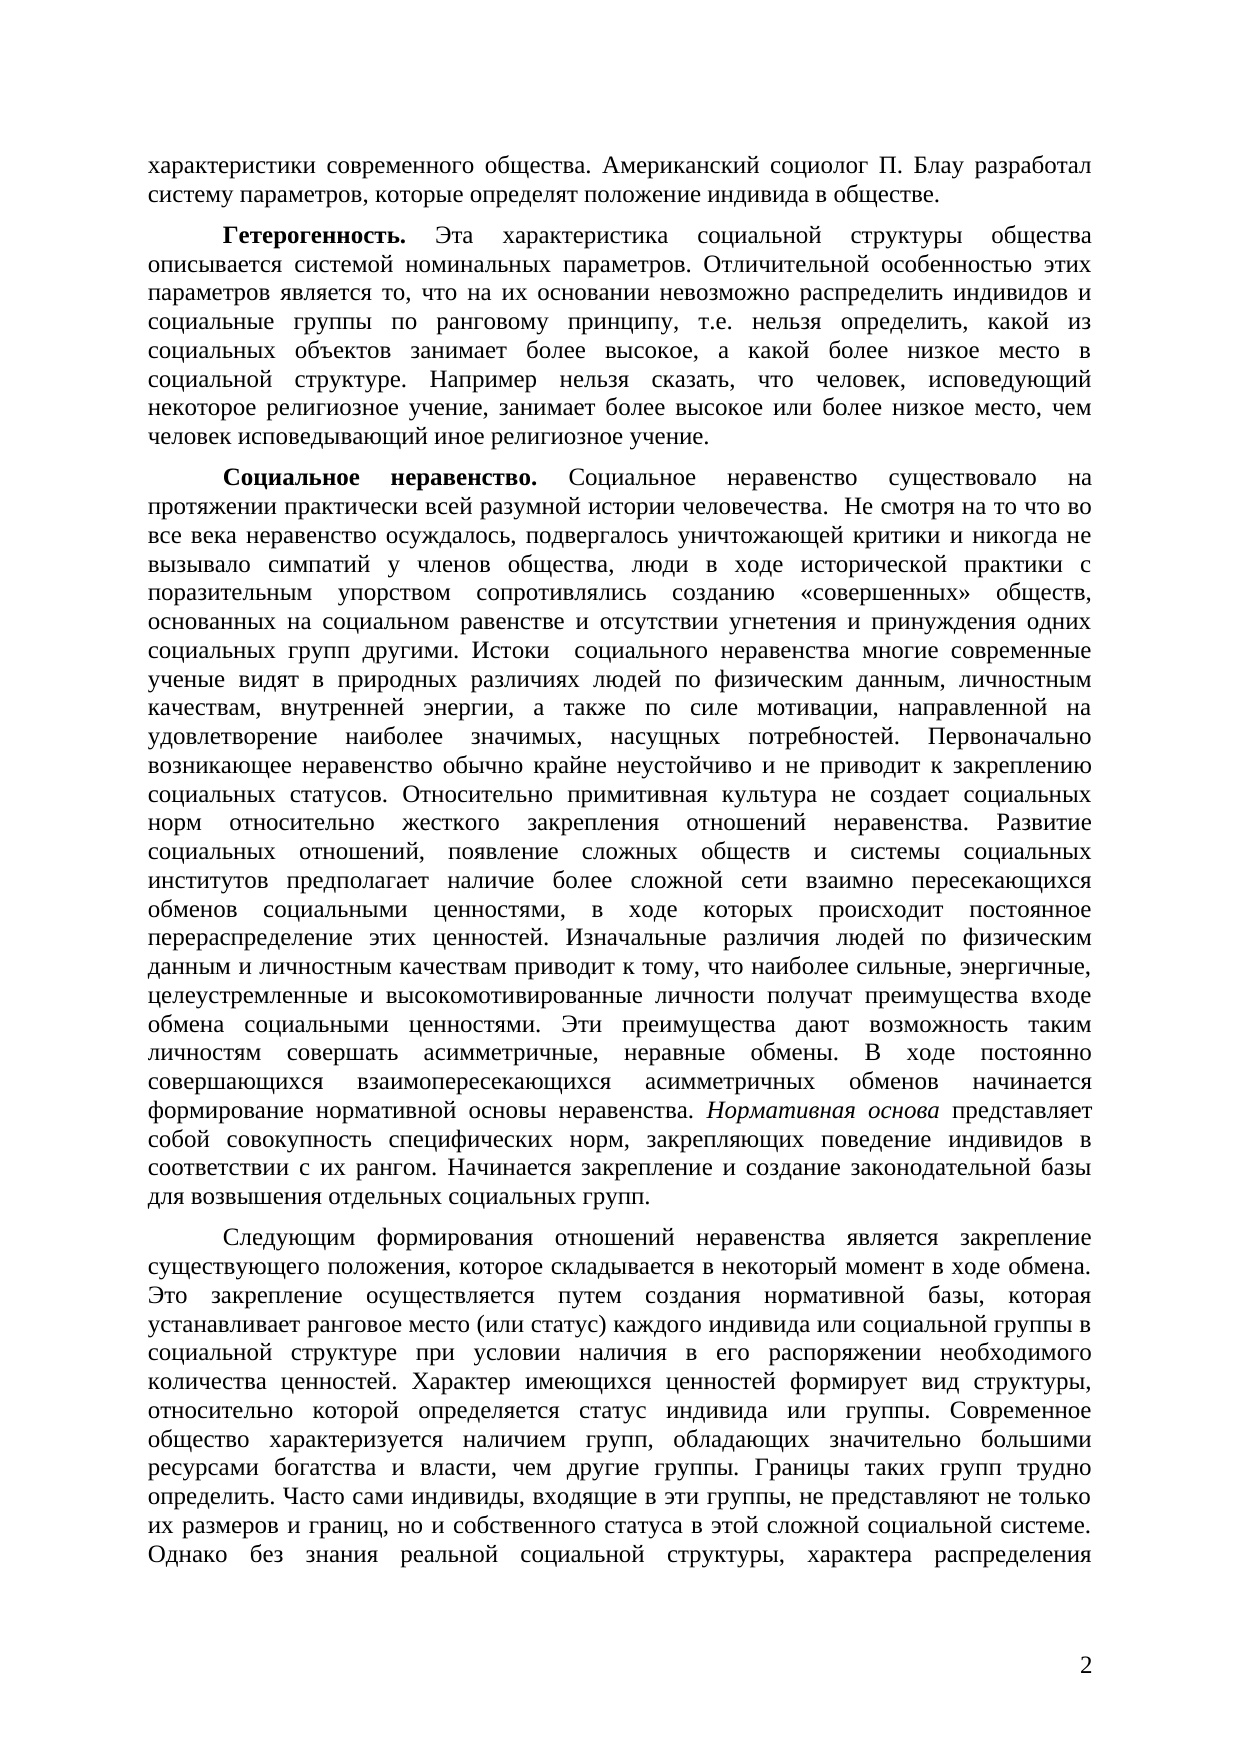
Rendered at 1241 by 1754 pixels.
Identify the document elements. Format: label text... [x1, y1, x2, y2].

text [148, 150, 1092, 207]
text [148, 1222, 1092, 1567]
text Социальное неравенство. Социальное неравенство существовало на протяжении практически всей разумной истории человечества. Не смотря на то что во все века неравенство осуждалось, подвергалось уничтожающей критики и никогда не вызывало симпатий у членов общества, люди в ходе исторической практики с поразительным упорством сопротивлялись созданию «совершенных» обществ, основанных на социальном равенстве и отсутствии угнетения и принуждения одних социальных групп другими. Истоки социального неравенства многие современные ученые видят в природных различиях людей по физическим данным, личностным качествам, внутренней энергии, а также по силе мотивации, направленной на удовлетворение наиболее значимых, насущных потребностей. Первоначально возникающее неравенство обычно крайне неустойчиво и не приводит к закреплению социальных статусов. Относительно примитивная культура не создает социальных норм относительно жесткого закрепления отношений неравенства. Развитие социальных отношений, появление сложных обществ и системы социальных институтов предполагает наличие более сложной сети взаимно пересекающихся обменов социальными ценностями, в ходе которых происходит постоянное перераспределение этих ценностей. Изначальные различия людей по физическим данным и личностным качествам приводит к тому, что наиболее сильные, энергичные, целеустремленные и высокомотивированные личности получат преимущества входе обмена социальными ценностями. Эти преимущества дают возможность таким личностям совершать асимметричные, неравные обмены. В ходе постоянно совершающихся взаимопересекающихся асимметричных обменов начинается формирование нормативной основы неравенства. Нормативная основа представляет собой совокупность специфических норм, закрепляющих поведение индивидов в соответствии с их рангом. Начинается закрепление и создание законодательной базы для возвышения отдельных социальных групп. [148, 462, 1092, 1210]
text Гетерогенность. Эта характеристика социальной структуры общества описывается системой номинальных параметров. Отличительной особенностью этих параметров является то, что на их основании невозможно распределить индивидов и социальные группы по ранговому принципу, т.е. нельзя определить, какой из социальных объектов занимает более высокое, а какой более низкое место в социальной структуре. Например нельзя сказать, что человек, исповедующий некоторое религиозное учение, занимает более высокое или более низкое место, чем человек исповедывающий иное религиозное учение. [148, 220, 1092, 450]
